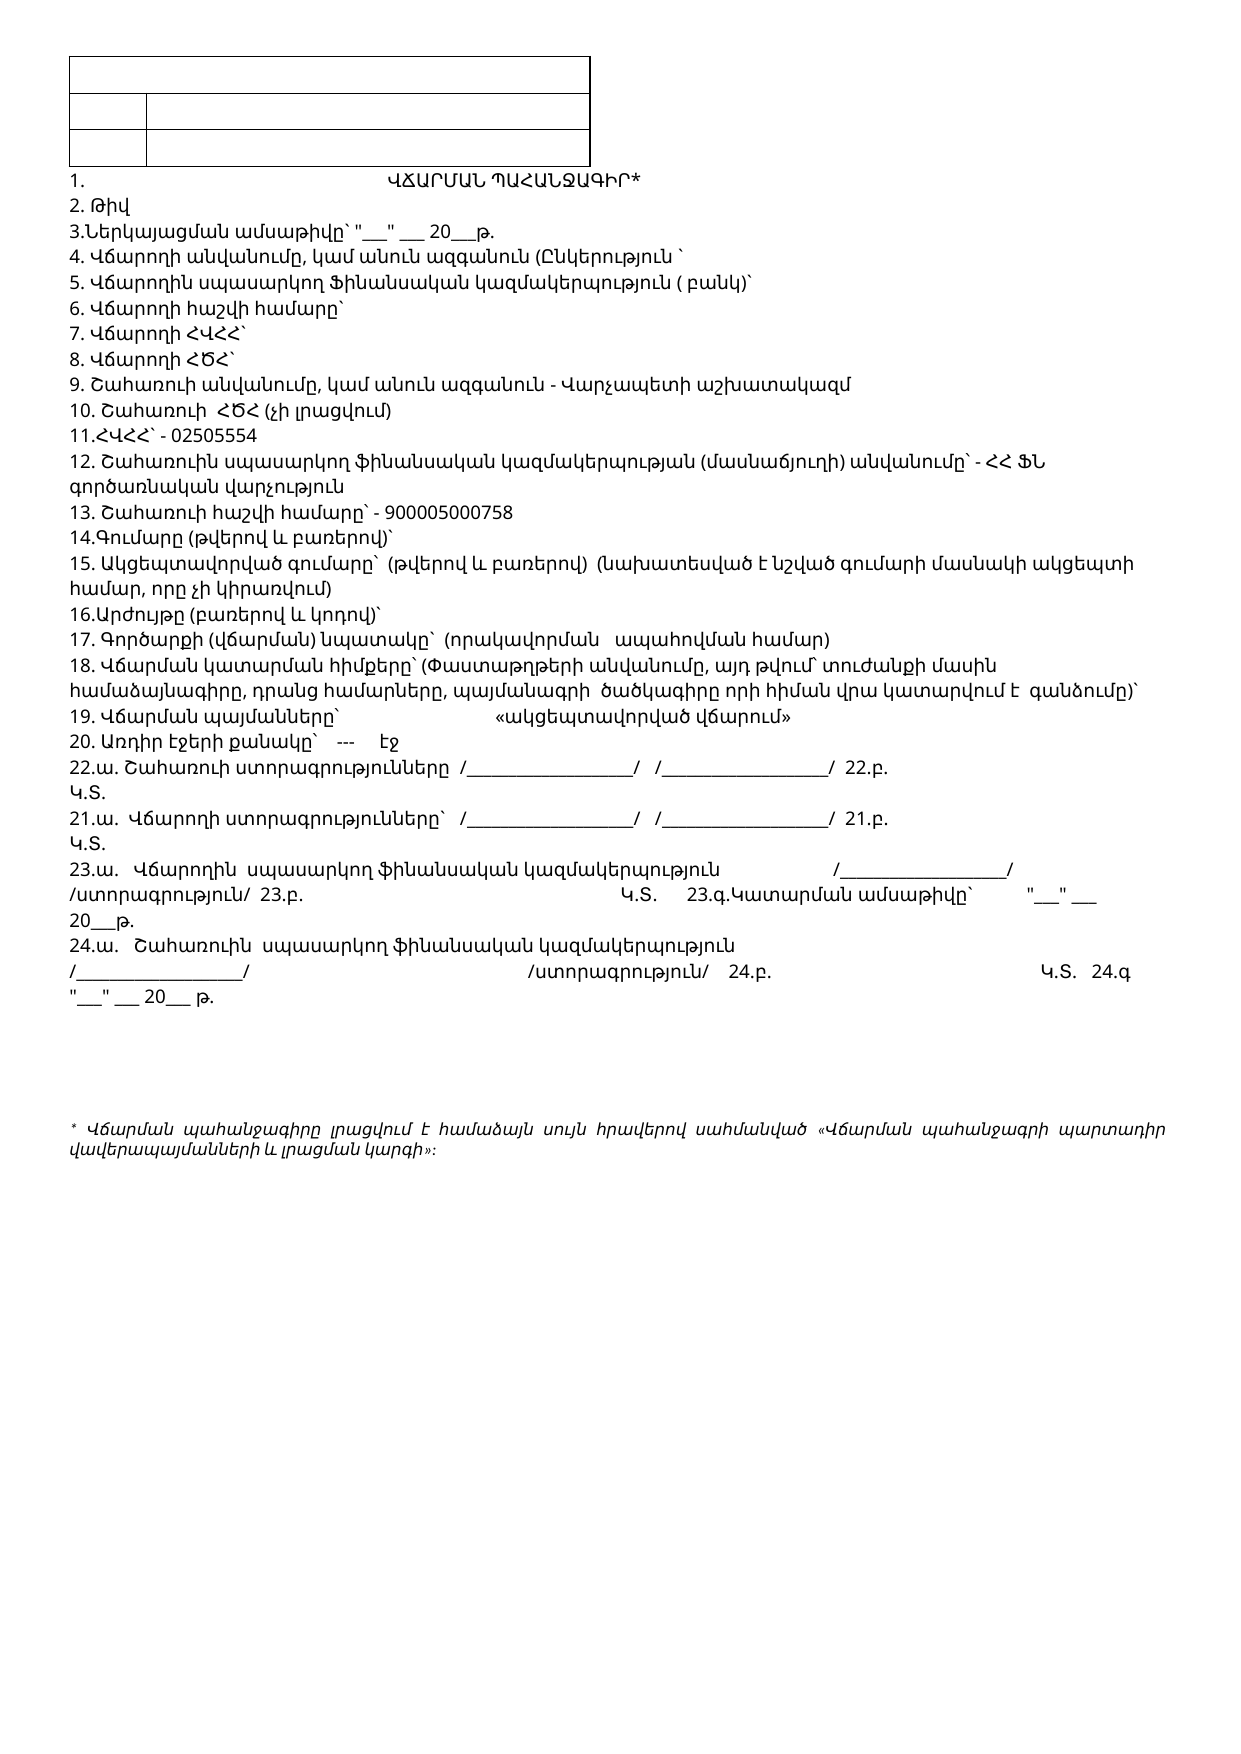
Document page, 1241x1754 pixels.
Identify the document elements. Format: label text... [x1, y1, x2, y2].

text * Վճարման պահանջագիրը լրացվում է համաձայն սույն հրավերով սահմանված «Վճարման պահանջագրի պարտադիր վավերապայմանների և լրացման կարգի»: [69, 1119, 1167, 1160]
